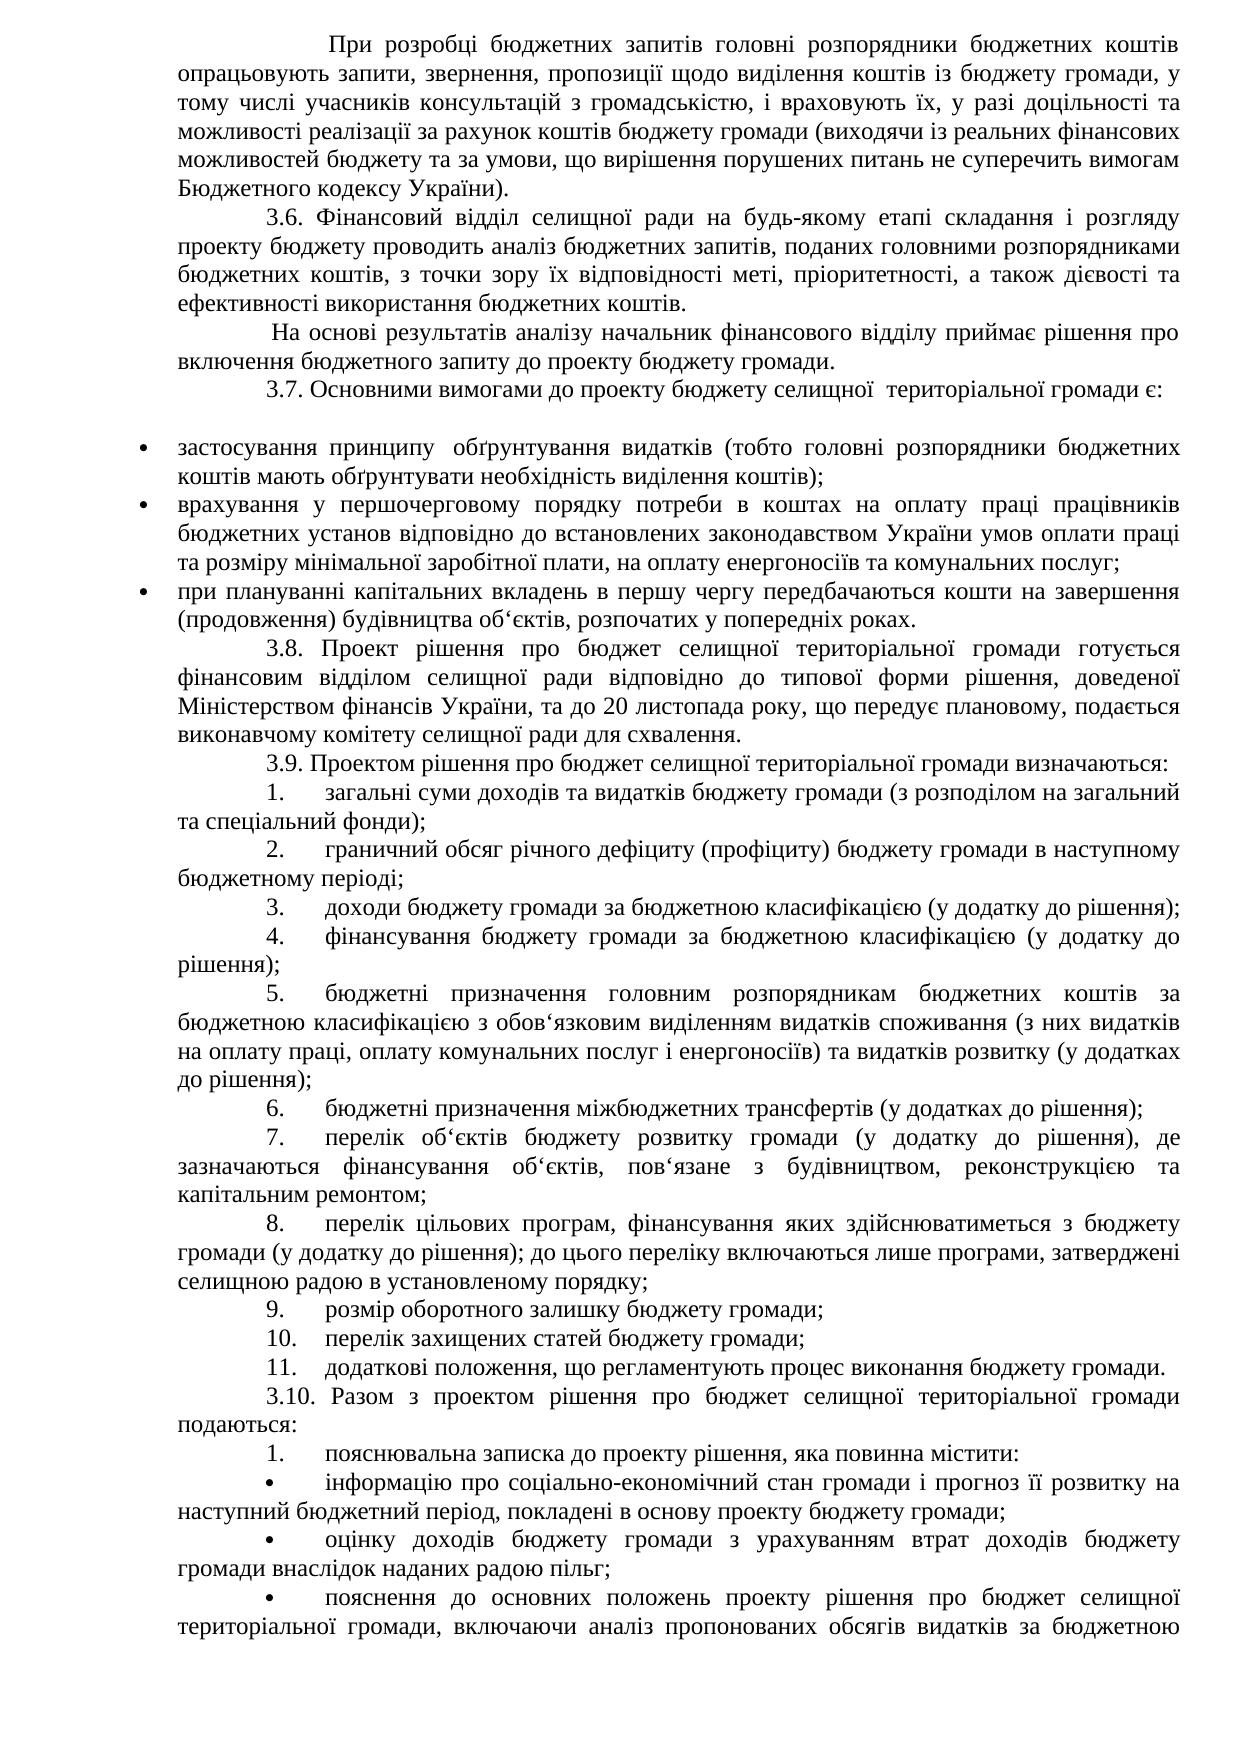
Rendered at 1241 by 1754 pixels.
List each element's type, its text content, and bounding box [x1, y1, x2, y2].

list при плануванні капітальних вкладень в першу чергу передбачаються кошти на завершення (продовження) будівництва об‘єктів, розпочатих у попередніх роках. [140, 576, 1181, 633]
text 3.9. Проектом рішення про бюджет селищної територіальної громади визначаються: [177, 748, 1181, 777]
text На основі результатів аналізу начальник фінансового відділу приймає рішення про включення бюджетного запиту до проекту бюджету громади. [177, 317, 1181, 374]
text 3.10. Разом з проектом рішення про бюджет селищної територіальної громади подаються: [177, 1381, 1181, 1438]
list оцінку доходів бюджету громади з урахуванням втрат доходів бюджету громади внаслідок наданих радою пільг; [177, 1524, 1181, 1582]
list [177, 1582, 1181, 1639]
list доходи бюджету громади за бюджетною класифікацією (у додатку до рішення); [177, 892, 1181, 921]
list інформацію про соціально-економічний стан громади і прогноз її розвитку на наступний бюджетний період, покладені в основу проекту бюджету громади; [177, 1467, 1181, 1524]
text 3.6. Фінансовий відділ селищної ради на будь-якому етапі складання і розгляду проекту бюджету проводить аналіз бюджетних запитів, поданих головними розпорядниками бюджетних коштів, з точки зору їх відповідності меті, пріоритетності, а також дієвості та ефективності використання бюджетних коштів. [177, 202, 1181, 317]
list бюджетні призначення міжбюджетних трансфертів (у додатках до рішення); [177, 1093, 1181, 1122]
list граничний обсяг річного дефіциту (профіциту) бюджету громади в наступному бюджетному періоді; [177, 834, 1181, 892]
list розмір оборотного залишку бюджету громади; [177, 1294, 1181, 1323]
list перелік цільових програм, фінансування яких здійснюватиметься з бюджету громади (у додатку до рішення); до цього переліку включаються лише програми, затверджені селищною радою в установленому порядку; [177, 1208, 1181, 1294]
list пояснювальна записка до проекту рішення, яка повинна містити: [177, 1438, 1181, 1467]
list перелік об‘єктів бюджету розвитку громади (у додатку до рішення), де зазначаються фінансування об‘єктів, пов‘язане з будівництвом, реконструкцією та капітальним ремонтом; [177, 1122, 1181, 1208]
list бюджетні призначення головним розпорядникам бюджетних коштів за бюджетною класифікацією з обов‘язковим виділенням видатків споживання (з них видатків на оплату праці, оплату комунальних послуг і енергоносіїв) та видатків розвитку (у додатках до рішення); [177, 978, 1181, 1093]
list перелік захищених статей бюджету громади; [177, 1323, 1181, 1352]
text 3.7. Основними вимогами до проекту бюджету селищної територіальної громади є: [177, 374, 1181, 403]
list застосування принципу обґрунтування видатків (тобто головні розпорядники бюджетних коштів мають обґрунтувати необхідність виділення коштів); [140, 432, 1181, 489]
text 3.8. Проект рішення про бюджет селищної територіальної громади готується фінансовим відділом селищної ради відповідно до типової форми рішення, доведеної Міністерством фінансів України, та до 20 листопада року, що передує плановому, подається виконавчому комітету селищної ради для схвалення. [177, 633, 1181, 748]
list додаткові положення, що регламентують процес виконання бюджету громади. [177, 1352, 1181, 1381]
list загальні суми доходів та видатків бюджету громади (з розподілом на загальний та спеціальний фонди); [177, 777, 1181, 834]
list врахування у першочерговому порядку потреби в коштах на оплату праці працівників бюджетних установ відповідно до встановлених законодавством України умов оплати праці та розміру мінімальної заробітної плати, на оплату енергоносіїв та комунальних послуг; [140, 489, 1181, 576]
list фінансування бюджету громади за бюджетною класифікацією (у додатку до рішення); [177, 921, 1181, 978]
text При розробці бюджетних запитів головні розпорядники бюджетних коштів опрацьовують запити, звернення, пропозиції щодо виділення коштів із бюджету громади, у тому числі учасників консультацій з громадськістю, і враховують їх, у разі доцільності та можливості реалізації за рахунок коштів бюджету громади (виходячи із реальних фінансових можливостей бюджету та за умови, що вирішення порушених питань не суперечить вимогам Бюджетного кодексу України). [177, 29, 1181, 202]
